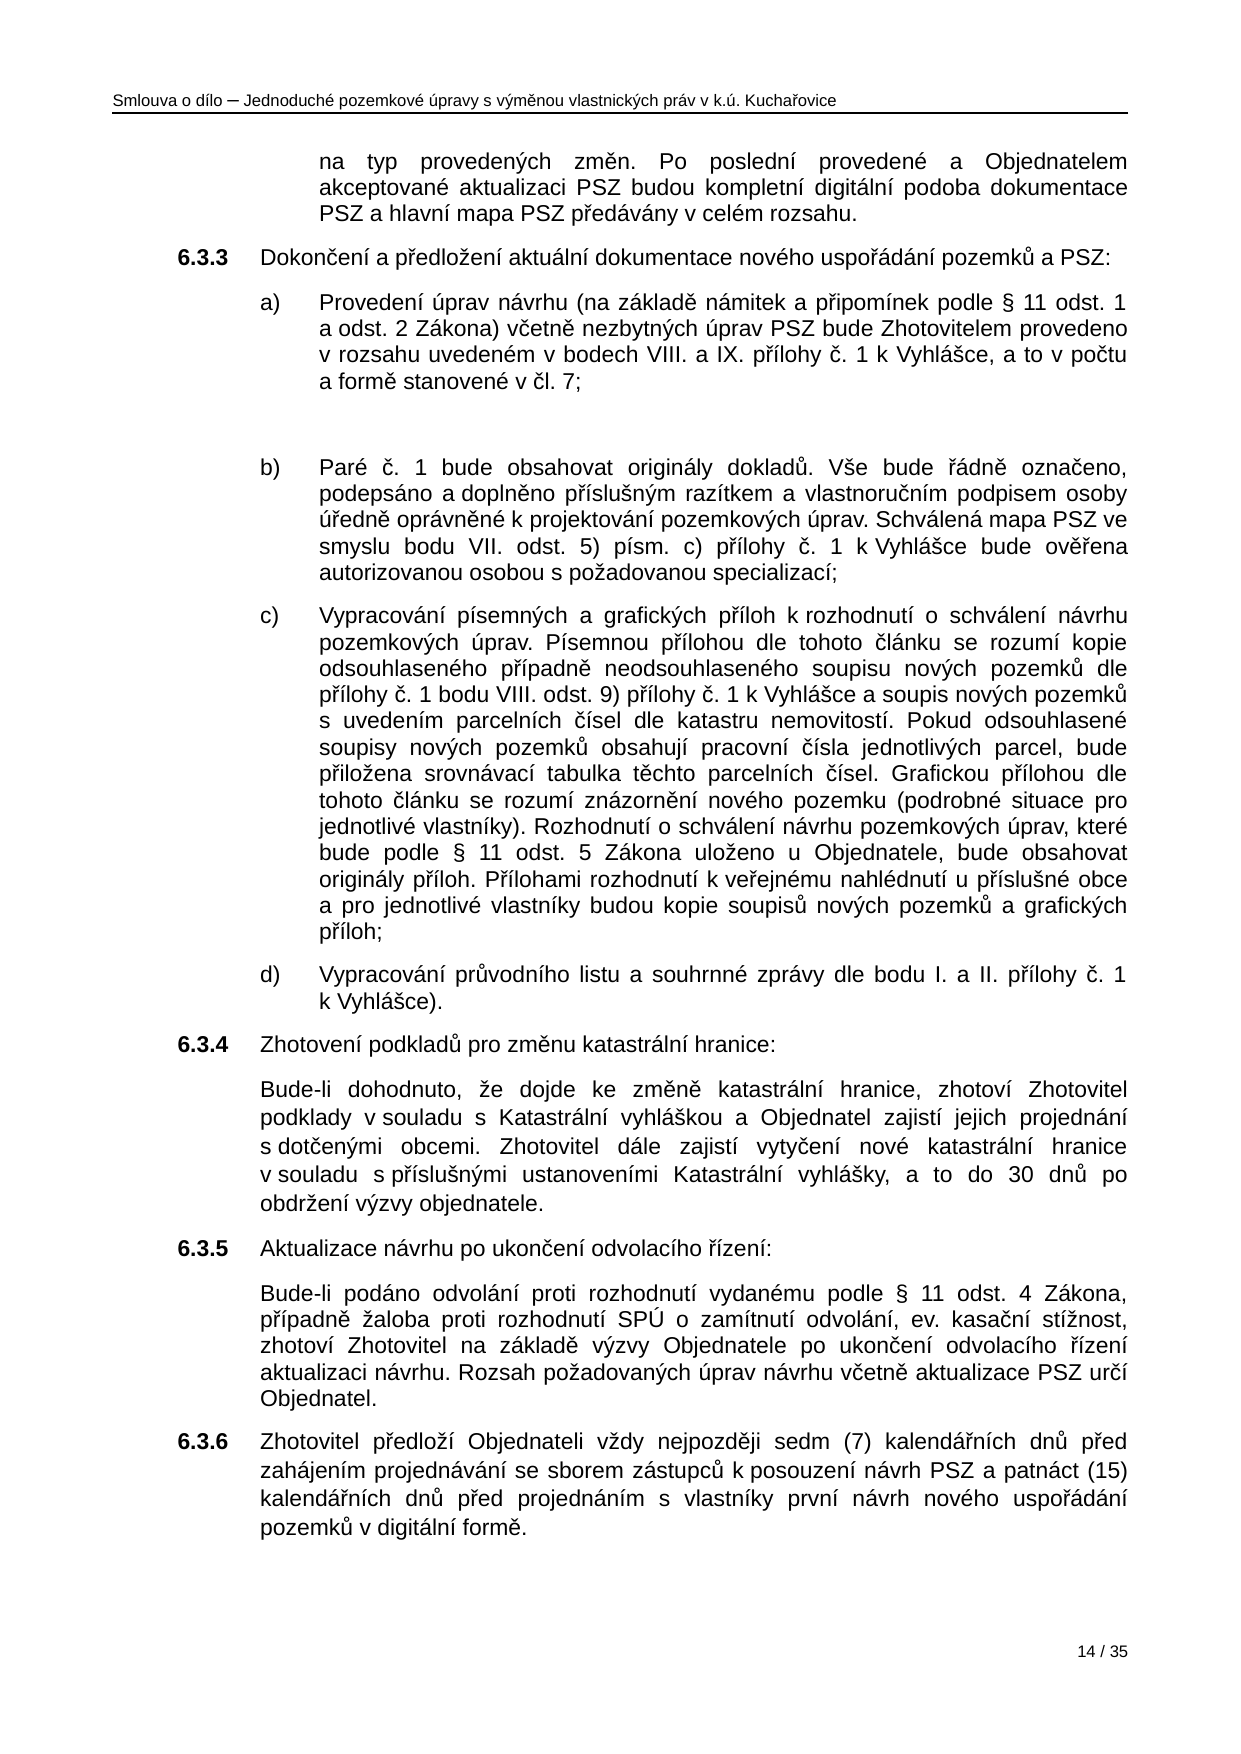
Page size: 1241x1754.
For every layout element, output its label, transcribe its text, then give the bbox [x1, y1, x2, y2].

text Dokončení a předložení aktuální dokumentace nového uspořádání pozemků a PSZ: [177, 243, 1128, 270]
text Aktualizace návrhu po ukončení odvolacího řízení: [177, 1235, 1128, 1261]
list Provedení úprav návrhu (na základě námitek a připomínek podle § 11 odst. 1 a odst. 2 Zákona) včetně nezbytných úprav PSZ bude Zhotovitelem provedeno v rozsahu uvedeném v bodech VIII. a IX. přílohy č. 1 k Vyhlášce, a to v počtu a formě stanovené v čl. 7; [260, 288, 1128, 394]
text Zhotovitel předloží Objednateli vždy nejpozději sedm (7) kalendářních dnů před zahájením projednávání se sborem zástupců k posouzení návrh PSZ a patnáct (15) kalendářních dnů před projednáním s vlastníky první návrh nového uspořádání pozemků v digitální formě. [177, 1428, 1128, 1540]
list Vypracování písemných a grafických příloh k rozhodnutí o schválení návrhu pozemkových úprav. Písemnou přílohou dle tohoto článku se rozumí kopie odsouhlaseného případně neodsouhlaseného soupisu nových pozemků dle přílohy č. 1 bodu VIII. odst. 9) přílohy č. 1 k Vyhlášce a soupis nových pozemků s uvedením parcelních čísel dle katastru nemovitostí. Pokud odsouhlasené soupisy nových pozemků obsahují pracovní čísla jednotlivých parcel, bude přiložena srovnávací tabulka těchto parcelních čísel. Grafickou přílohou dle tohoto článku se rozumí znázornění nového pozemku (podrobné situace pro jednotlivé vlastníky). Rozhodnutí o schválení návrhu pozemkových úprav, které bude podle § 11 odst. 5 Zákona uloženo u Objednatele, bude obsahovat originály příloh. Přílohami rozhodnutí k veřejnému nahlédnutí u příslušné obce a pro jednotlivé vlastníky budou kopie soupisů nových pozemků a grafických příloh; [260, 602, 1128, 945]
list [260, 148, 1128, 227]
list Bude-li podáno odvolání proti rozhodnutí vydanému podle § 11 odst. 4 Zákona, případně žaloba proti rozhodnutí SPÚ o zamítnutí odvolání, ev. kasační stížnost, zhotoví Zhotovitel na základě výzvy Objednatele po ukončení odvolacího řízení aktualizaci návrhu. Rozsah požadovaných úprav návrhu včetně aktualizace PSZ určí Objednatel. [260, 1280, 1128, 1412]
list Bude-li dohodnuto, že dojde ke změně katastrální hranice, zhotoví Zhotovitel podklady v souladu s Katastrální vyhláškou a Objednatel zajistí jejich projednání s dotčenými obcemi. Zhotovitel dále zajistí vytyčení nové katastrální hranice v souladu s příslušnými ustanoveními Katastrální vyhlášky, a to do 30 dnů po obdržení výzvy objednatele. [260, 1076, 1128, 1216]
text Zhotovení podkladů pro změnu katastrální hranice: [177, 1031, 1128, 1057]
list Vypracování průvodního listu a souhrnné zprávy dle bodu I. a II. přílohy č. 1 k Vyhlášce). [260, 961, 1128, 1014]
list Paré č. 1 bude obsahovat originály dokladů. Vše bude řádně označeno, podepsáno a doplněno příslušným razítkem a vlastnoručním podpisem osoby úředně oprávněné k projektování pozemkových úprav. Schválená mapa PSZ ve smyslu bodu VII. odst. 5) písm. c) přílohy č. 1 k Vyhlášce bude ověřena autorizovanou osobou s požadovanou specializací; [260, 454, 1128, 585]
